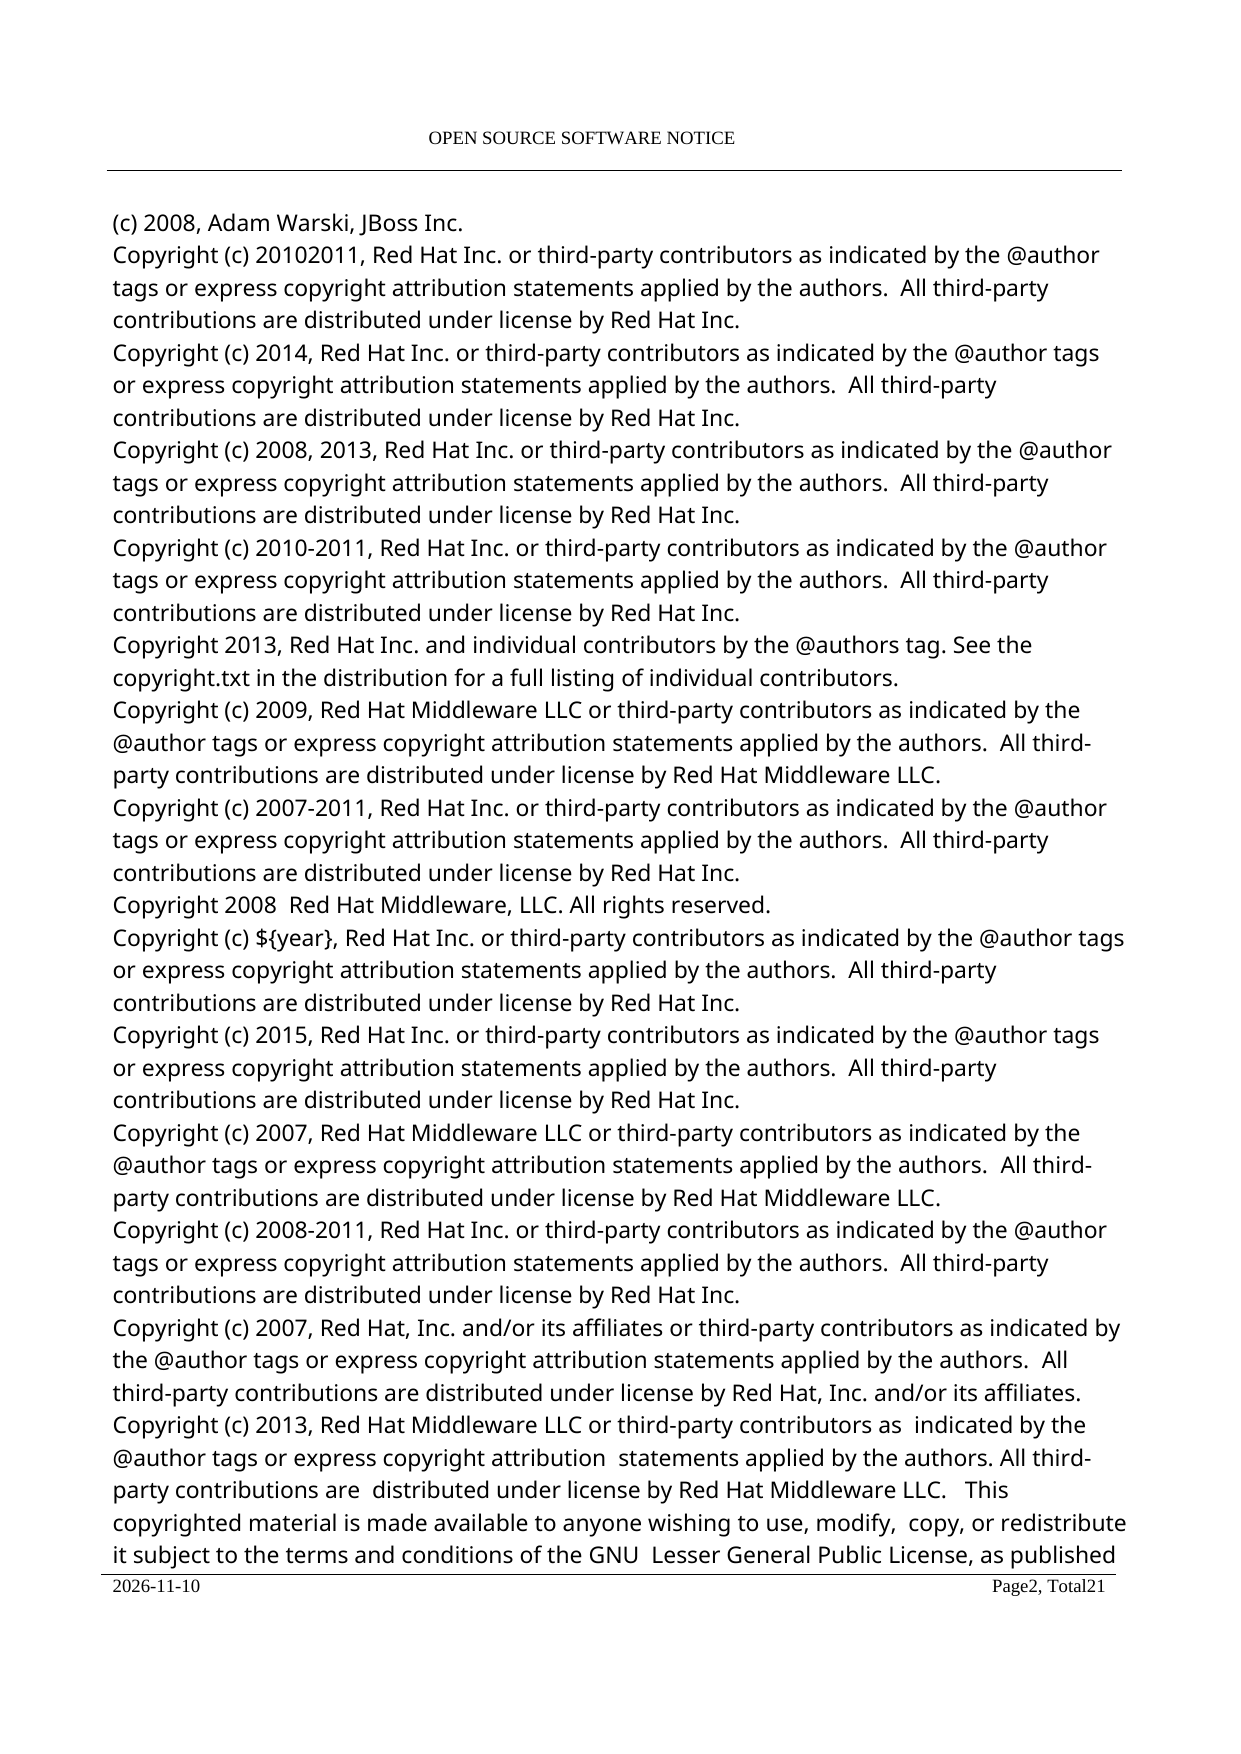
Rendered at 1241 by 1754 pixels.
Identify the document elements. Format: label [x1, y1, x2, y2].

text [112, 206, 1128, 1571]
